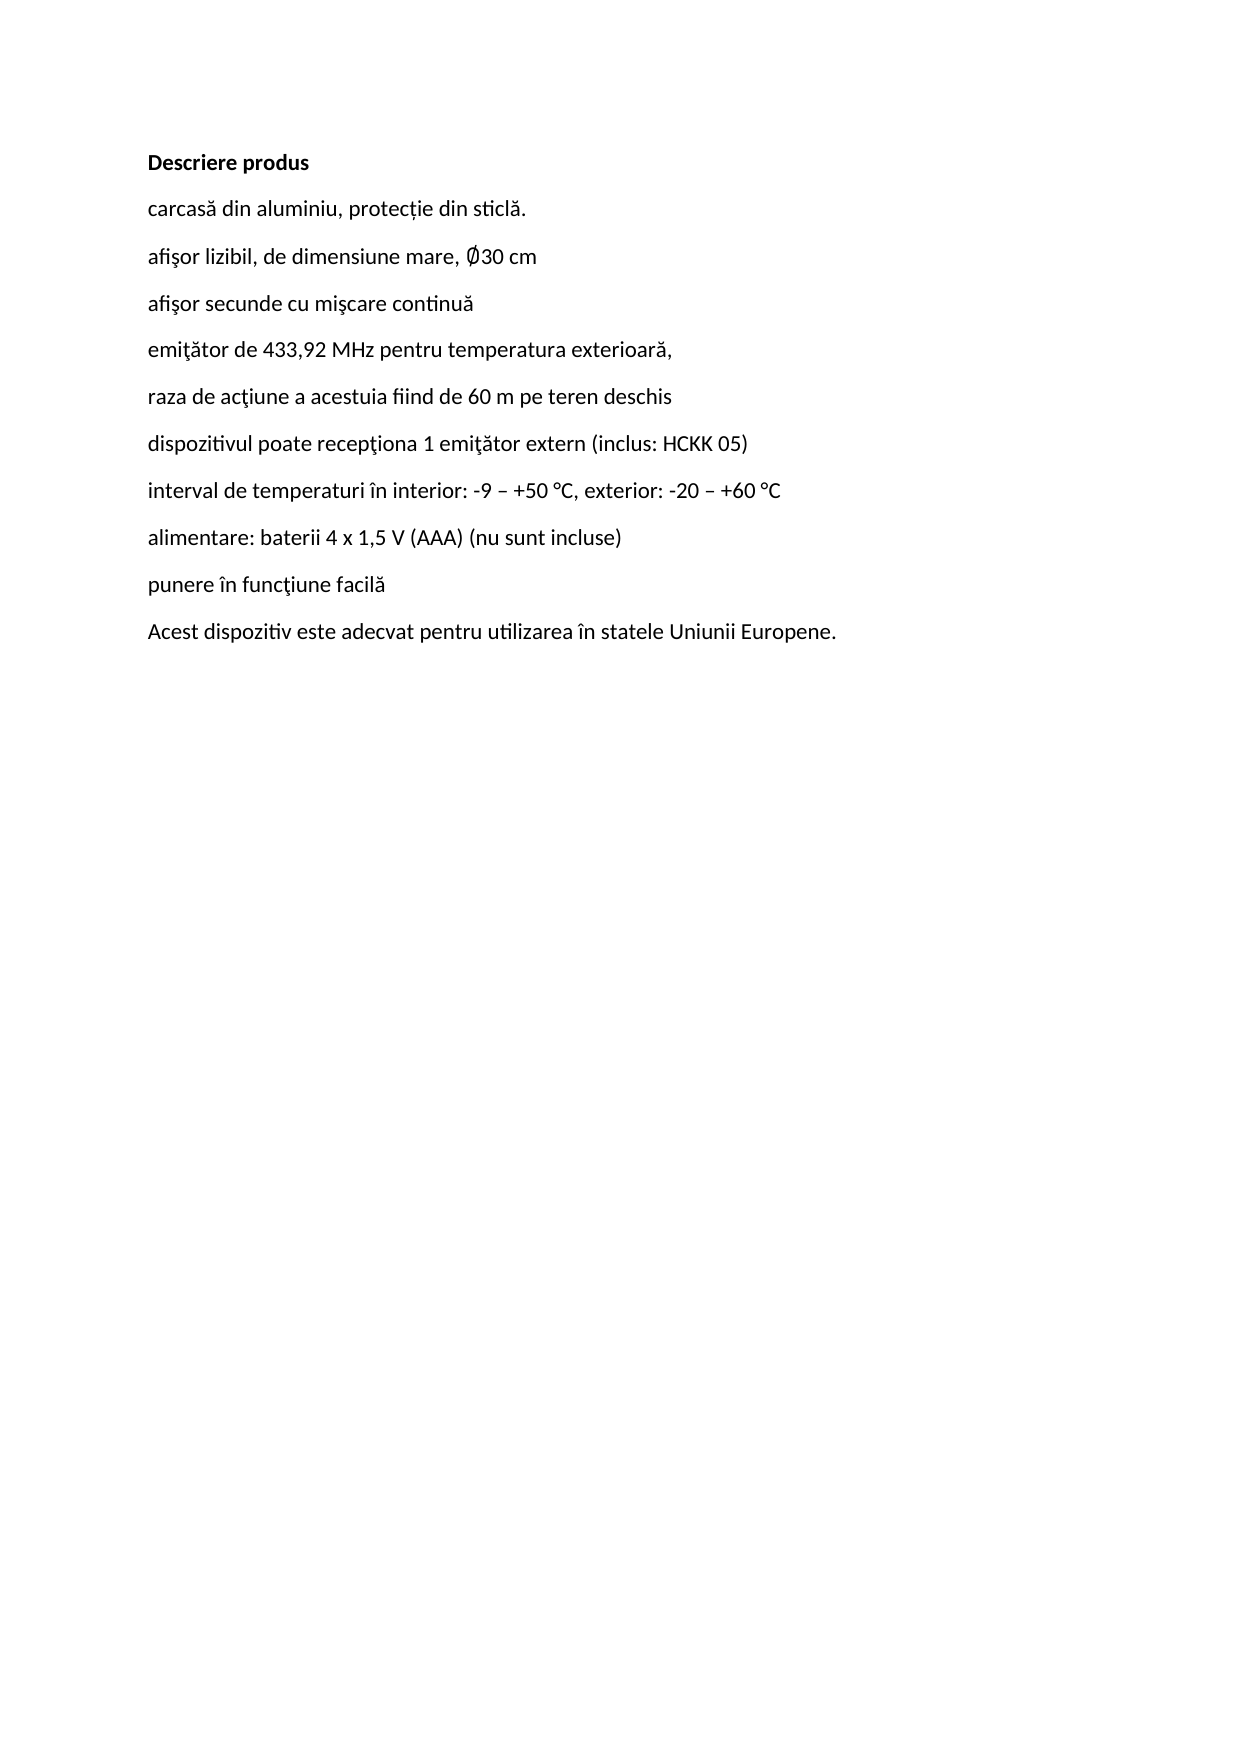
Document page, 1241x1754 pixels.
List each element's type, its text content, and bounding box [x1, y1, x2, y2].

text afişor secunde cu mişcare continuă [148, 289, 1093, 317]
text Descriere produs [148, 148, 1093, 176]
text raza de acţiune a acestuia fiind de 60 m pe teren deschis [148, 382, 1093, 410]
text alimentare: baterii 4 x 1,5 V (AAA) (nu sunt incluse) [148, 523, 1093, 551]
text emiţător de 433,92 MHz pentru temperatura exterioară, [148, 336, 1093, 363]
text carcasă din aluminiu, protecție din sticlă. [148, 194, 1093, 222]
text punere în funcţiune facilă [148, 570, 1093, 598]
text dispozitivul poate recepţiona 1 emiţător extern (inclus: HCKK 05) [148, 429, 1093, 457]
text interval de temperaturi în interior: -9 – +50 °C, exterior: -20 – +60 °C [148, 476, 1093, 504]
text afişor lizibil, de dimensiune mare, ∅30 cm [148, 241, 1093, 270]
text Acest dispozitiv este adecvat pentru utilizarea în statele Uniunii Europene. [148, 617, 1093, 645]
